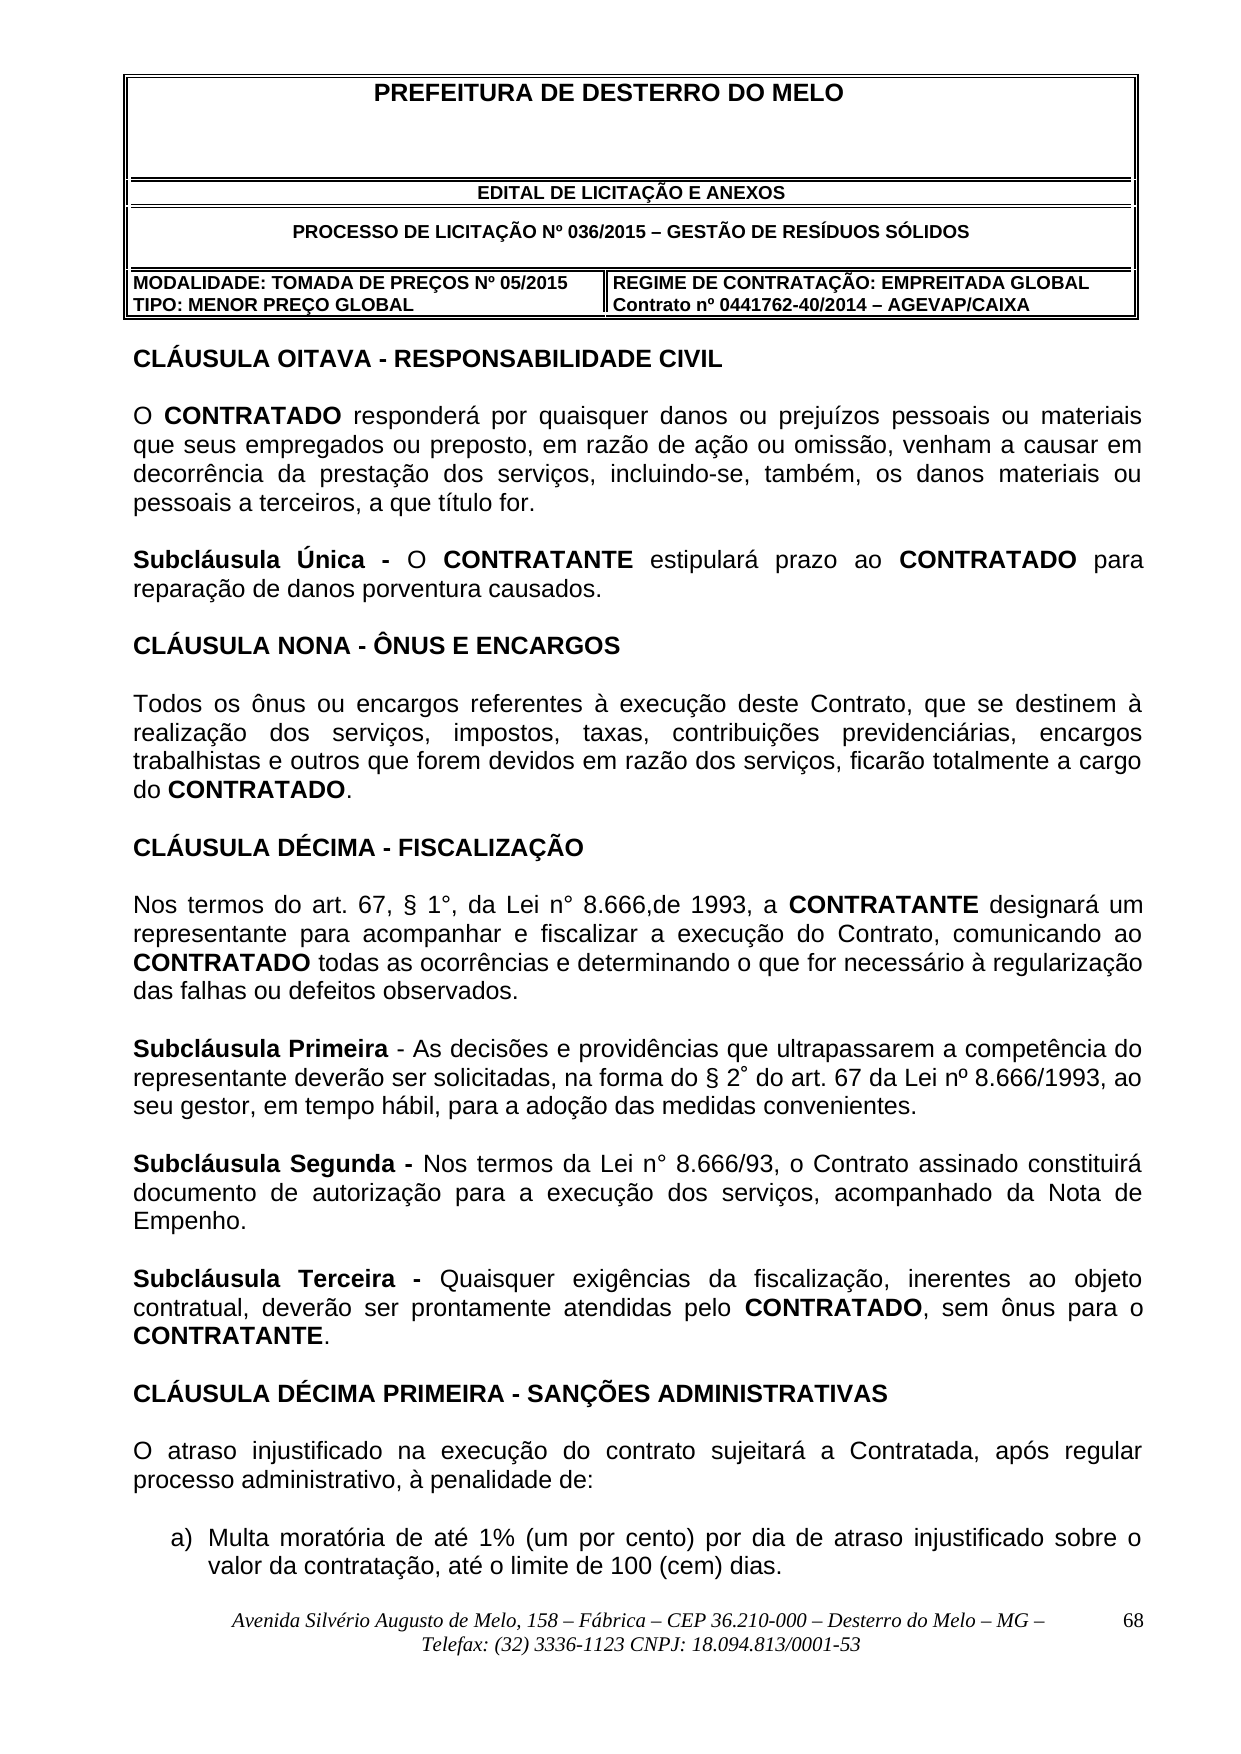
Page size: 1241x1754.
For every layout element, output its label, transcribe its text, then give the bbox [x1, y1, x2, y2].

text CLÁUSULA OITAVA - RESPONSABILIDADE CIVIL [133, 344, 1144, 373]
text Subcláusula Única - O CONTRATANTE estipulará prazo ao CONTRATADO para reparação de danos porventura causados. [133, 545, 1144, 603]
text Subcláusula Primeira - As decisões e providências que ultrapassarem a competência do representante deverão ser solicitadas, na forma do § 2˚ do art. 67 da Lei nº 8.666/1993, ao seu gestor, em tempo hábil, para a adoção das medidas convenientes. [133, 1034, 1144, 1120]
text O atraso injustificado na execução do contrato sujeitará a Contratada, após regular processo administrativo, à penalidade de: [133, 1436, 1144, 1494]
text O CONTRATADO responderá por quaisquer danos ou prejuízos pessoais ou materiais que seus empregados ou preposto, em razão de ação ou omissão, venham a causar em decorrência da prestação dos serviços, incluindo-se, também, os danos materiais ou pessoais a terceiros, a que título for. [133, 401, 1144, 516]
list Multa moratória de até 1% (um por cento) por dia de atraso injustificado sobre o valor da contratação, até o limite de 100 (cem) dias. [170, 1523, 1144, 1580]
text Todos os ônus ou encargos referentes à execução deste Contrato, que se destinem à realização dos serviços, impostos, taxas, contribuições previdenciárias, encargos trabalhistas e outros que forem devidos em razão dos serviços, ficarão totalmente a cargo do CONTRATADO. [133, 689, 1144, 804]
text CLÁUSULA NONA - ÔNUS E ENCARGOS [133, 631, 1144, 660]
text Subcláusula Segunda - Nos termos da Lei n° 8.666/93, o Contrato assinado constituirá documento de autorização para a execução dos serviços, acompanhado da Nota de Empenho. [133, 1149, 1144, 1235]
text CLÁUSULA DÉCIMA PRIMEIRA - SANÇÕES ADMINISTRATIVAS [133, 1379, 1144, 1408]
text Nos termos do art. 67, § 1°, da Lei n° 8.666,de CONTRATANTE designará um representante para acompanhar e fiscalizar a execução do Contrato, comunicando ao CONTRATADO todas as ocorrências e determinando o que for necessário à regularização das falhas ou defeitos observados. [133, 890, 1144, 1005]
text CLÁUSULA DÉCIMA - FISCALIZAÇÃO [133, 833, 1144, 861]
text Subcláusula Terceira - Quaisquer exigências da fiscalização, inerentes ao objeto contratual, deverão ser prontamente atendidas pelo CONTRATADO, sem ônus para o CONTRATANTE. [133, 1264, 1144, 1350]
